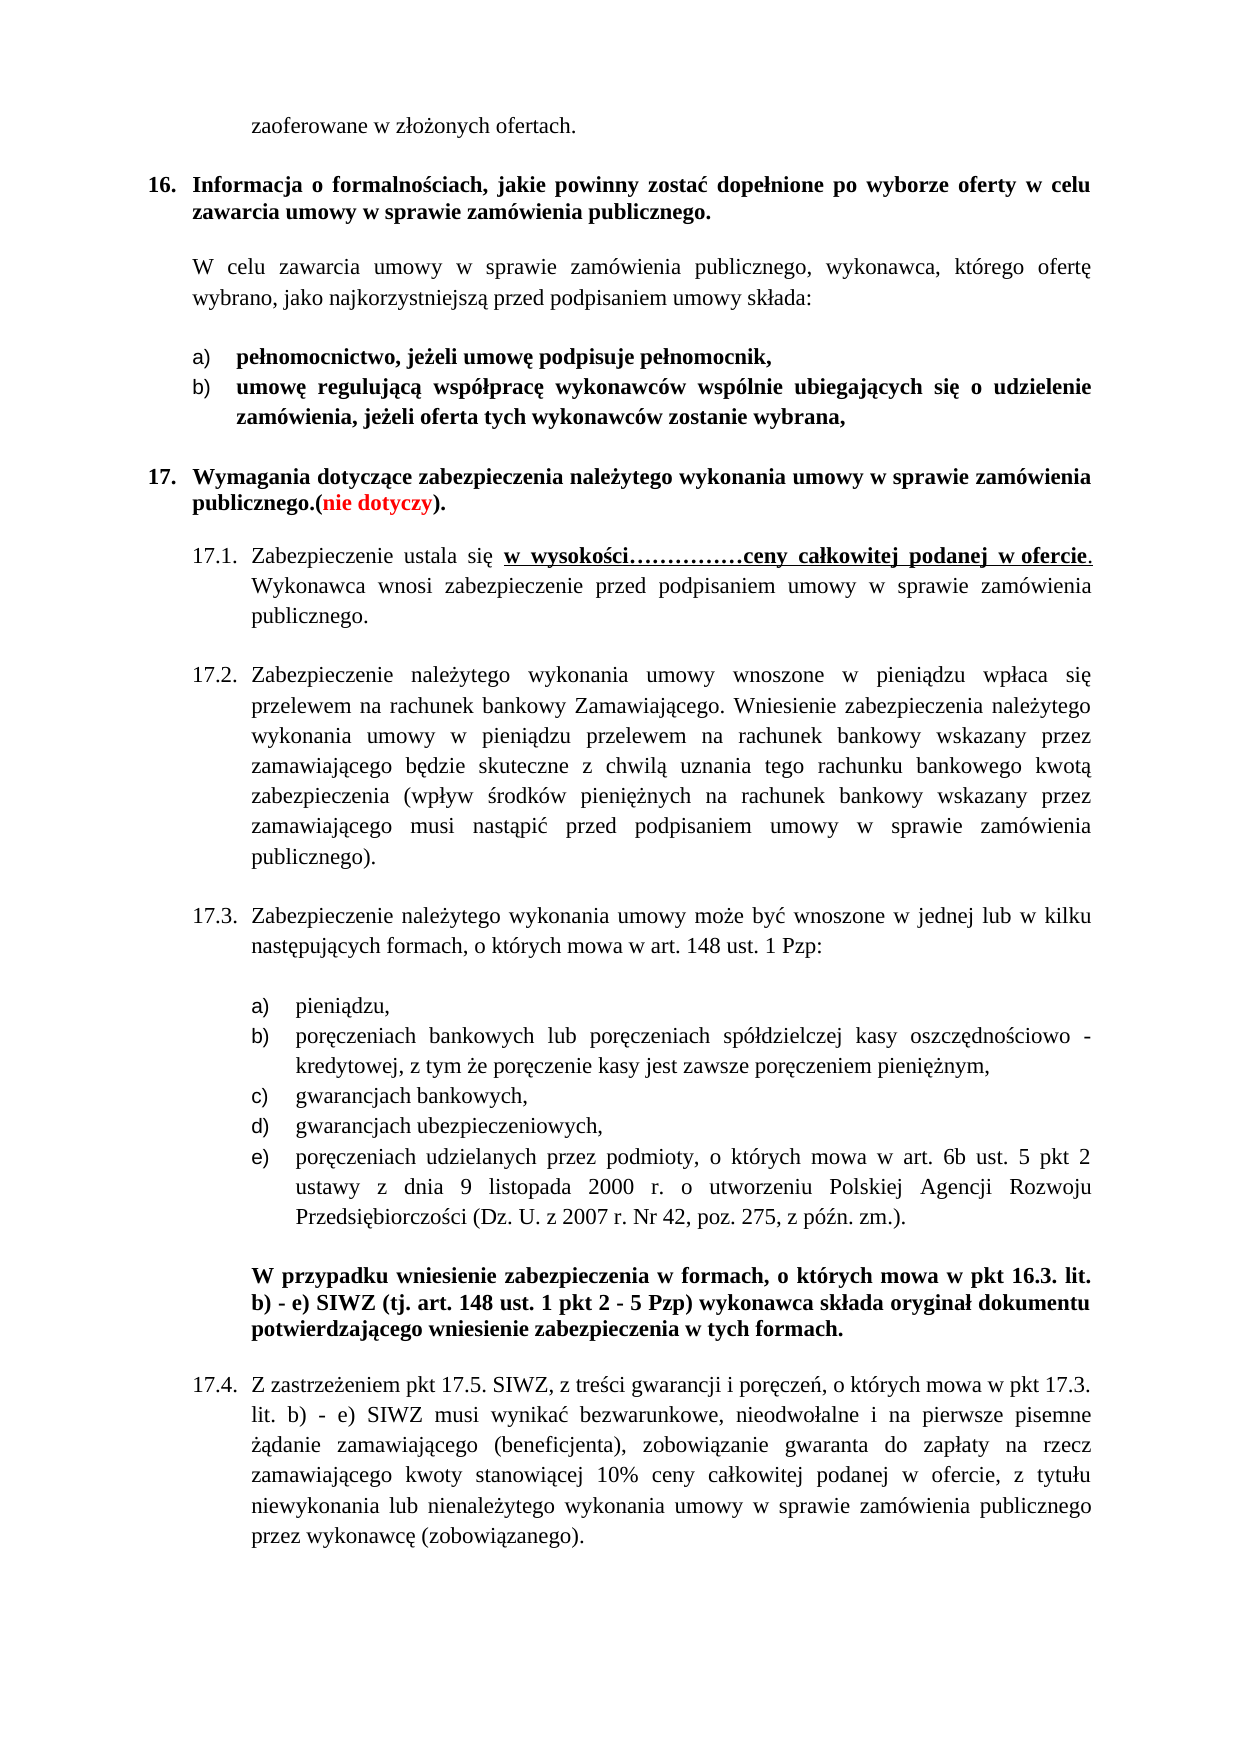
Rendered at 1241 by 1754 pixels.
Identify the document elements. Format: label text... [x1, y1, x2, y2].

list pieniądzu, [251, 992, 1093, 1018]
list Zabezpieczenie należytego wykonania umowy może być wnoszone w jednej lub w kilku następujących formach, o których mowa w art. 148 ust. 1 Pzp: [192, 902, 1093, 959]
list Informacja o formalnościach, jakie powinny zostać dopełnione po wyborze oferty w celu zawarcia umowy w sprawie zamówienia publicznego. [148, 171, 1093, 224]
list poręczeniach udzielanych przez podmioty, o których mowa w art. 6b ust. 5 pkt 2 ustawy z dnia 9 listopada 2000 r. o utworzeniu Polskiej Agencji Rozwoju Przedsiębiorczości (Dz. U. z 2007 r. Nr 42, poz. 275, z późn. zm.). [251, 1143, 1093, 1229]
text W celu zawarcia umowy w sprawie zamówienia publicznego, wykonawca, którego ofertę wybrano, jako najkorzystniejszą przed podpisaniem umowy składa: [192, 253, 1093, 310]
list gwarancjach ubezpieczeniowych, [251, 1113, 1093, 1139]
list gwarancjach bankowych, [251, 1082, 1093, 1109]
list Wymagania dotyczące zabezpieczenia należytego wykonania umowy w sprawie zamówienia publicznego.(nie dotyczy). [148, 463, 1093, 515]
text W przypadku wniesienie zabezpieczenia w formach, o których mowa w pkt 16.3. lit. b) - e) SIWZ (tj. art. 148 ust. 1 pkt 2 - 5 Pzp) wykonawca składa oryginał dokumentu potwierdzającego wniesienie zabezpieczenia w tych formach. [251, 1263, 1093, 1342]
list Zabezpieczenie ustala się w wysokości……………ceny całkowitej podanej w ofercie. Wykonawca wnosi zabezpieczenie przed podpisaniem umowy w sprawie zamówienia publicznego. [192, 542, 1093, 628]
list umowę regulującą współpracę wykonawców wspólnie ubiegających się o udzielenie zamówienia, jeżeli oferta tych wykonawców zostanie wybrana, [192, 373, 1093, 430]
list Zabezpieczenie należytego wykonania umowy wnoszone w pieniądzu wpłaca się przelewem na rachunek bankowy Zamawiającego. Wniesienie zabezpieczenia należytego wykonania umowy w pieniądzu przelewem na rachunek bankowy wskazany przez zamawiającego będzie skuteczne z chwilą uznania tego rachunku bankowego kwotą zabezpieczenia (wpływ środków pieniężnych na rachunek bankowy wskazany przez zamawiającego musi nastąpić przed podpisaniem umowy w sprawie zamówienia publicznego). [192, 662, 1093, 869]
list poręczeniach bankowych lub poręczeniach spółdzielczej kasy oszczędnościowo - kredytowej, z tym że poręczenie kasy jest zawsze poręczeniem pieniężnym, [251, 1022, 1093, 1078]
list pełnomocnictwo, jeżeli umowę podpisuje pełnomocnik, [192, 343, 1093, 369]
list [192, 112, 1093, 138]
list Z zastrzeżeniem pkt 17.5. SIWZ, z treści gwarancji i poręczeń, o których mowa w pkt 17.3. lit. b) - e) SIWZ musi wynikać bezwarunkowe, nieodwołalne i na pierwsze pisemne żądanie zamawiającego (beneficjenta), zobowiązanie gwaranta do zapłaty na rzecz zamawiającego kwoty stanowiącej 10% ceny całkowitej podanej w ofercie, z tytułu niewykonania lub nienależytego wykonania umowy w sprawie zamówienia publicznego przez wykonawcę (zobowiązanego). [192, 1371, 1093, 1548]
